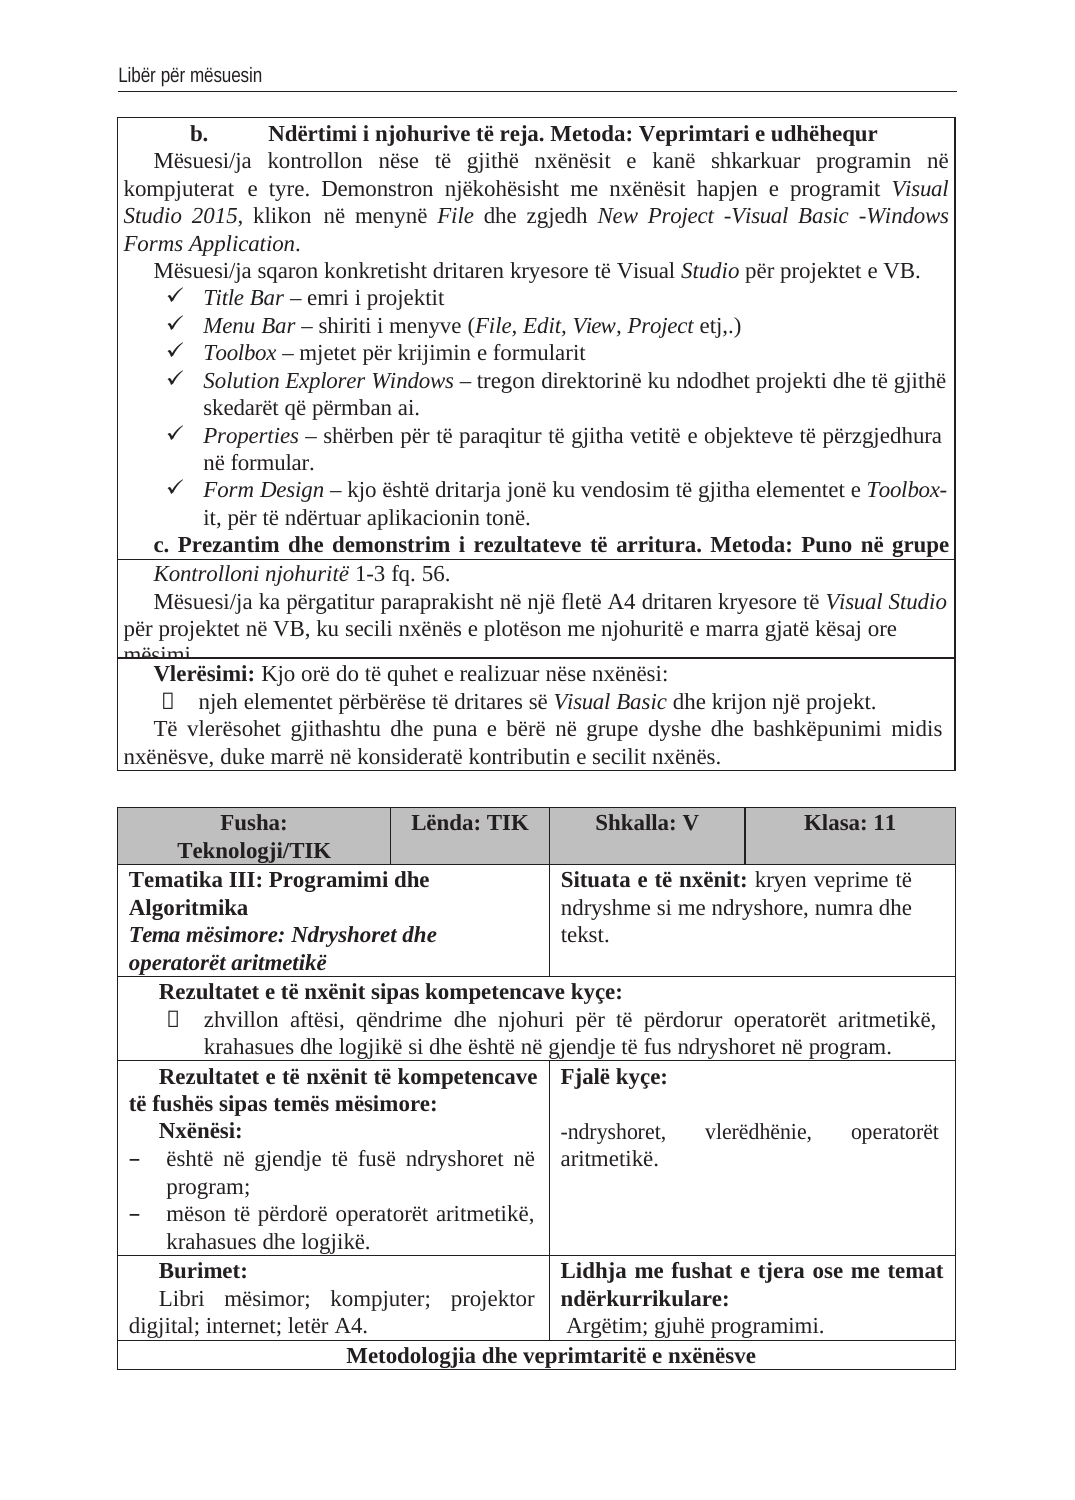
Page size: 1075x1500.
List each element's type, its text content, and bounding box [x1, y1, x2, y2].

table_cell Burimet: Libri mësimor; kompjuter; projektor digjital; internet; letër A4. [118, 1256, 549, 1339]
table_cell Tematika III: Programimi dhe Algoritmika Tema mësimore: Ndryshoret dhe operatorët aritmetikë [118, 865, 549, 976]
table_header Ndërtimi i njohurive të reja. Metoda: Veprimtari e udhëhequr Mësuesi/ja kontrollon nëse të gjithë nxënësit e kanë shkarkuar programin në kompjuterat e tyre. Demonstron njëkohësisht me nxënësit hapjen e programit Visual Studio 2015, klikon në menynë File dhe zgjedh New Project -Visual Basic -Windows Forms Application. Mësuesi/ja sqaron konkretisht dritaren kryesore të Visual Studio për projektet e VB. Title Bar – emri i projektit Menu Bar – shiriti i menyve (File, Edit, View, Project etj,.) Toolbox – mjetet për krijimin e formularit Solution Explorer Windows – tregon direktorinë ku ndodhet projekti dhe të gjithë skedarët që përmban ai. Properties – shërben për të paraqitur të gjitha vetitë e objekteve të përzgjedhura në formular. Form Design – kjo është dritarja jonë ku vendosim të gjitha elementet e Toolbox- it, për të ndërtuar aplikacionin tonë. Prezantim dhe demonstrim i rezultateve të arritura. Metoda: Puno në grupe dyshe/pavarur [118, 118, 954, 559]
table_cell Rezultatet e të nxënit sipas kompetencave kyçe:  zhvillon aftësi, qëndrime dhe njohuri për të përdorur operatorët aritmetikë, krahasues dhe logjikë si dhe është në gjendje të fus ndryshoret në program. [118, 977, 955, 1060]
table_cell Fjalë kyçe: -ndryshoret, vlerëdhënie, operatorët aritmetikë. [550, 1061, 955, 1255]
table_header Shkalla: V [550, 808, 744, 864]
table_cell Vlerësimi: Kjo orë do të quhet e realizuar nëse nxënësi:  njeh elementet përbërëse të dritares së Visual Basic dhe krijon një projekt. Të vlerësohet gjithashtu dhe puna e bërë në grupe dyshe dhe bashkëpunimi midis nxënësve, duke marrë në konsideratë kontributin e secilit nxënës. [118, 659, 954, 769]
table_cell Lidhja me fushat e tjera ose me temat ndërkurrikulare: Argëtim; gjuhë programimi. [550, 1256, 955, 1339]
table_cell Situata e të nxënit: kryen veprime të ndryshme si me ndryshore, numra dhe tekst. [550, 865, 955, 976]
table_header Fusha: Teknologji/TIK [118, 808, 390, 864]
table_header Lënda: TIK [391, 808, 549, 864]
table_header Klasa: 11 [746, 808, 955, 864]
table_cell Rezultatet e të nxënit të kompetencave të fushës sipas temës mësimore: Nxënësi: është në gjendje të fusë ndryshoret në program; mëson të përdorë operatorët aritmetikë, krahasues dhe logjikë. [118, 1061, 549, 1255]
table_cell Metodologjia dhe veprimtaritë e nxënësve [118, 1341, 955, 1369]
table_cell Kontrolloni njohuritë 1-3 fq. 56. Mësuesi/ja ka përgatitur paraprakisht në një fletë A4 dritaren kryesore të Visual Studio për projektet në VB, ku secili nxënës e plotëson me njohuritë e marra gjatë kësaj ore mësimi. [118, 560, 954, 657]
